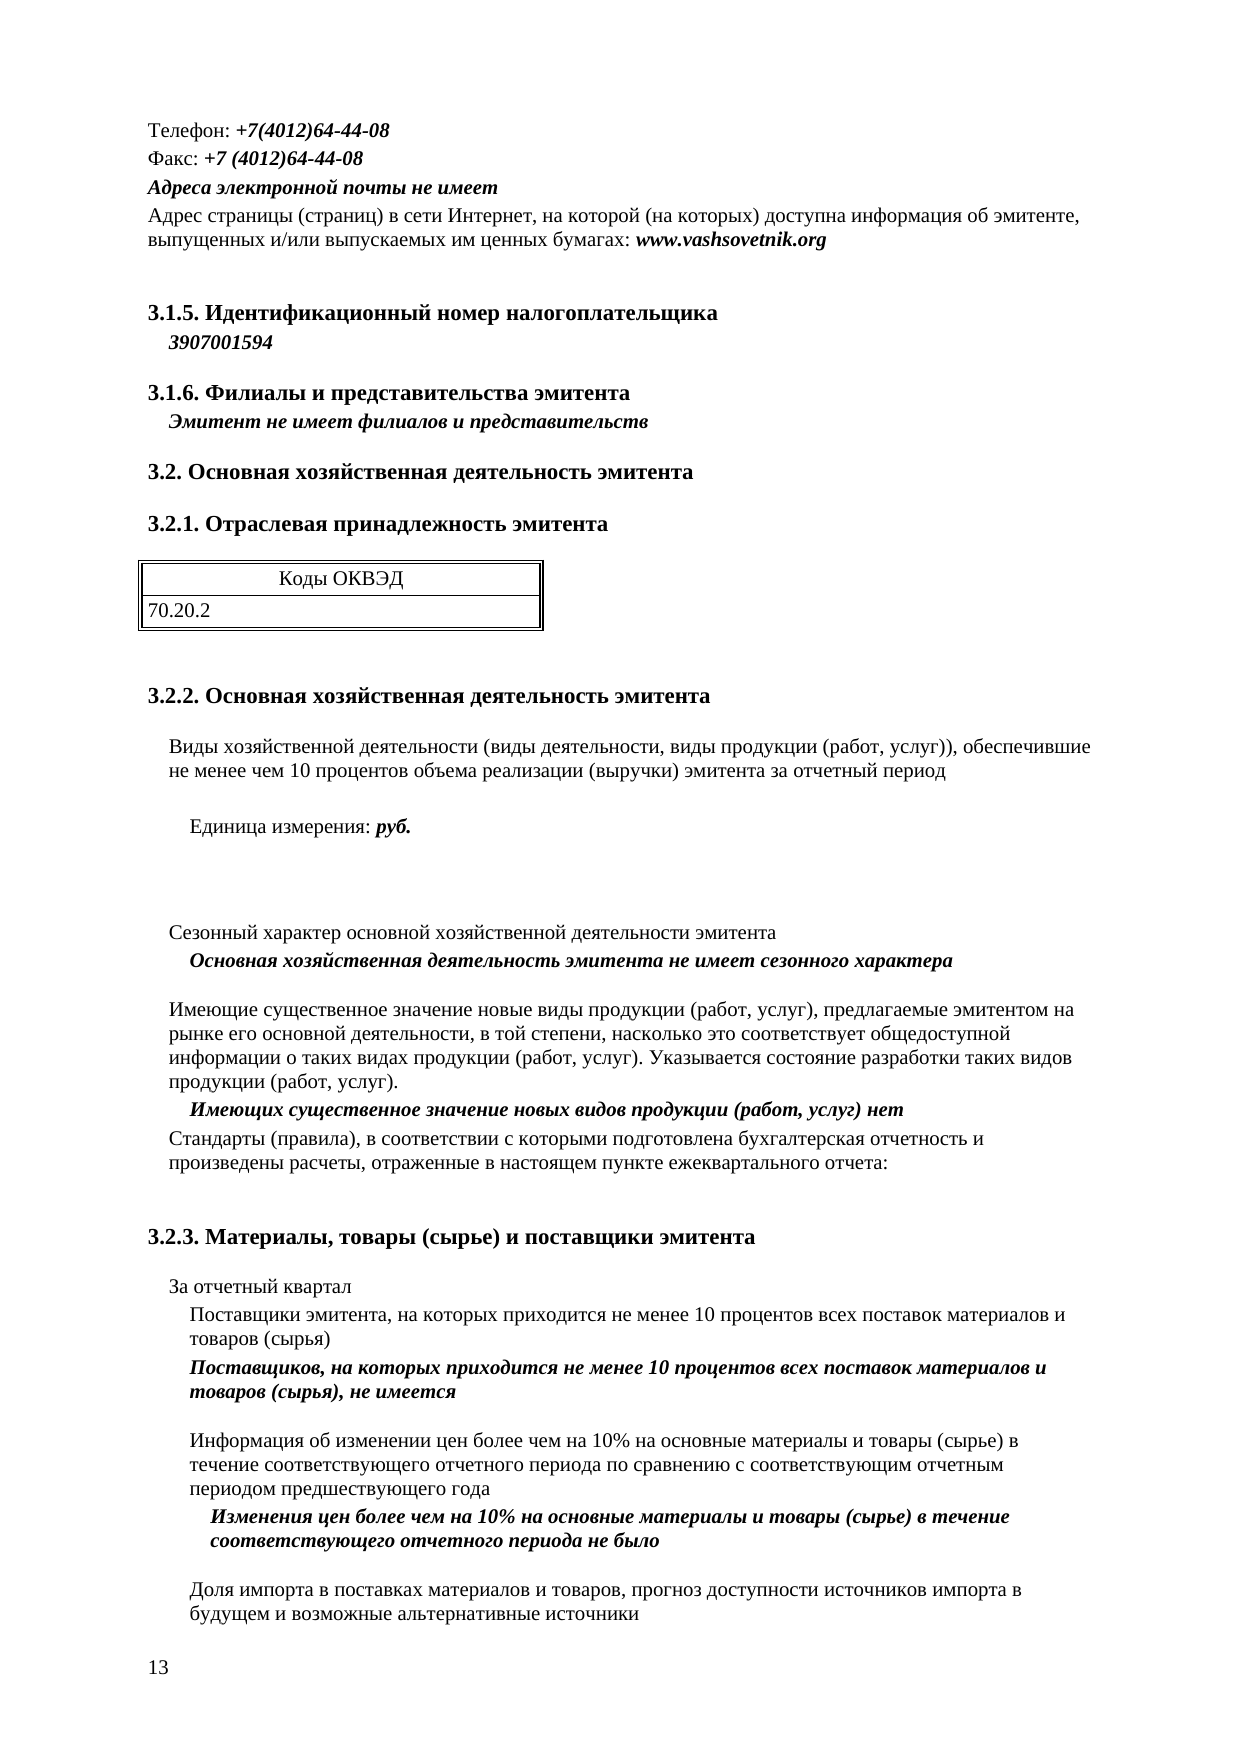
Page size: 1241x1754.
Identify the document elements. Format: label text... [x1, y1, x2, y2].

subtitle Информация об изменении цен более чем на 10% на основные материалы и товары (сырье) в течение соответствующего отчетного периода по сравнению с соответствующим отчетным периодом предшествующего года [189, 1428, 1092, 1500]
subtitle 3.2. Основная хозяйственная деятельность эмитента [148, 458, 1092, 485]
subtitle Виды хозяйственной деятельности (виды деятельности, виды продукции (работ, услуг)), обеспечившие не менее чем 10 процентов объема реализации (выручки) эмитента за отчетный период [168, 733, 1092, 782]
subtitle Сезонный характер основной хозяйственной деятельности эмитента [168, 919, 1092, 944]
text Единица измерения: руб. [189, 814, 1092, 838]
text Факс: +7 (4012)64-44-08 [148, 146, 1092, 170]
subtitle 3.2.1. Отраслевая принадлежность эмитента [148, 510, 1092, 536]
text Поставщиков, на которых приходится не менее 10 процентов всех поставок материалов и товаров (сырья), не имеется [189, 1354, 1092, 1403]
subtitle 3.1.5. Идентификационный номер налогоплательщика [148, 299, 1092, 326]
table_header Коды ОКВЭД [143, 564, 539, 594]
text Стандарты (правила), в соответствии с которыми подготовлена бухгалтерская отчетность и произведены расчеты, отраженные в настоящем пункте ежеквартального отчета: [168, 1126, 1092, 1198]
subtitle 3.1.6. Филиалы и представительства эмитента [148, 379, 1092, 405]
subtitle 3.2.2. Основная хозяйственная деятельность эмитента [148, 682, 1092, 708]
text Эмитент не имеет филиалов и представительств [168, 409, 1092, 433]
table_cell 70.20.2 [143, 596, 539, 626]
text 3907001594 [168, 330, 1092, 354]
subtitle 3.2.3. Материалы, товары (сырье) и поставщики эмитента [148, 1223, 1092, 1249]
text Поставщики эмитента, на которых приходится не менее 10 процентов всех поставок материалов и товаров (сырья) [189, 1302, 1092, 1350]
subtitle Доля импорта в поставках материалов и товаров, прогноз доступности источников импорта в будущем и возможные альтернативные источники [189, 1577, 1092, 1625]
subtitle За отчетный квартал [168, 1274, 1092, 1298]
text Адрес страницы (страниц) в сети Интернет, на которой (на которых) доступна информация об эмитенте, выпущенных и/или выпускаемых им ценных бумагах: www.vashsovetnik.org [148, 203, 1092, 251]
text Имеющих существенное значение новых видов продукции (работ, услуг) нет [189, 1097, 1092, 1121]
subtitle Имеющие существенное значение новые виды продукции (работ, услуг), предлагаемые эмитентом на рынке его основной деятельности, в той степени, насколько это соответствует общедоступной информации о таких видах продукции (работ, услуг). Указывается состояние разработки таких видов продукции (работ, услуг). [168, 997, 1092, 1093]
text Изменения цен более чем на 10% на основные материалы и товары (сырье) в течение соответствующего отчетного периода не было [210, 1504, 1092, 1552]
text Адреса электронной почты не имеет [148, 174, 1092, 199]
text Телефон: +7(4012)64-44-08 [148, 118, 1092, 142]
text Основная хозяйственная деятельность эмитента не имеет сезонного характера [189, 948, 1092, 972]
